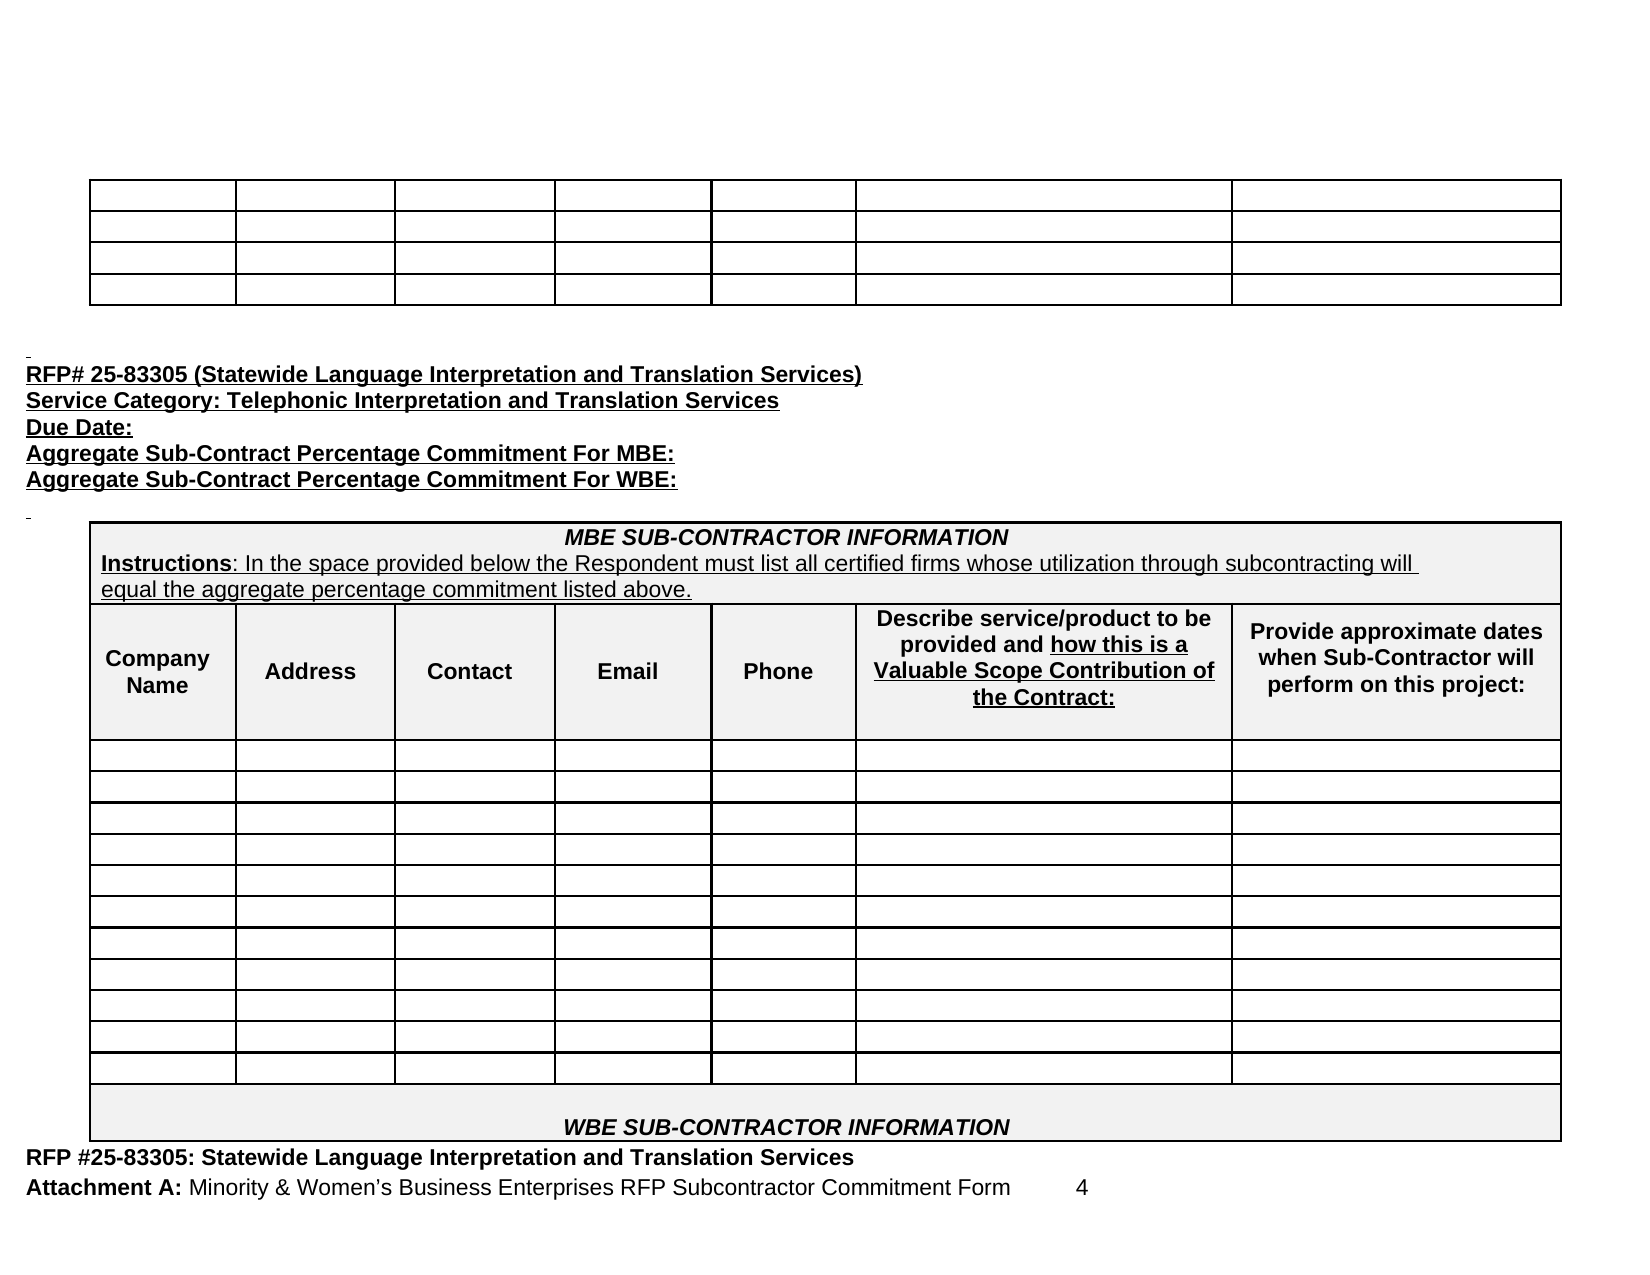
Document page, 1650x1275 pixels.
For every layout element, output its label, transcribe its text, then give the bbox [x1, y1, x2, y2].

table_cell [91, 929, 235, 958]
table_cell [396, 804, 554, 833]
table_cell [556, 960, 710, 989]
table_cell [91, 897, 235, 926]
table_cell [1233, 804, 1560, 833]
table_cell [713, 835, 855, 864]
table_cell [556, 181, 710, 210]
text RFP# 25-83305 (Statewide Language Interpretation and Translation Services) [26, 361, 1624, 387]
table_cell [857, 1022, 1231, 1051]
table_header MBE SUB-CONTRACTOR INFORMATION Instructions: In the space provided below the Respondent must list all certified firms whose utilization through subcontracting will equal the aggregate percentage commitment listed above. [91, 524, 1560, 603]
table_cell [91, 1054, 235, 1083]
table_cell [713, 960, 855, 989]
table_cell [857, 243, 1231, 272]
table_cell [713, 181, 855, 210]
table_cell Email [556, 605, 710, 739]
table_cell [237, 741, 394, 770]
table_cell [857, 212, 1231, 241]
table_cell [713, 929, 855, 958]
table_cell [556, 1022, 710, 1051]
table_cell [713, 1022, 855, 1051]
table_cell Company Name [91, 605, 235, 739]
table_cell [237, 772, 394, 801]
table_cell [556, 275, 710, 304]
table_cell [396, 866, 554, 895]
table_cell Address [237, 605, 394, 739]
table_cell [237, 929, 394, 958]
table_cell [91, 181, 235, 210]
table_cell [1233, 835, 1560, 864]
table_cell [556, 929, 710, 958]
table_cell Provide approximate dates when Sub-Contractor will perform on this project: [1233, 605, 1560, 739]
table_cell [713, 275, 855, 304]
table_cell [1233, 181, 1560, 210]
table_cell Describe service/product to be provided and how this is a Valuable Scope Contribution of the Contract: [857, 605, 1231, 739]
table_cell [396, 835, 554, 864]
table_cell [1233, 212, 1560, 241]
table_cell [91, 212, 235, 241]
table_cell Contact [396, 605, 554, 739]
text Aggregate Sub-Contract Percentage Commitment For WBE: [26, 466, 1549, 493]
table_cell [857, 835, 1231, 864]
table_cell [713, 741, 855, 770]
table_cell [713, 991, 855, 1020]
table_cell [1233, 275, 1560, 304]
table_cell [1233, 772, 1560, 801]
table_cell [713, 866, 855, 895]
table_cell [396, 960, 554, 989]
table_cell [237, 960, 394, 989]
text Aggregate Sub-Contract Percentage Commitment For MBE: [26, 440, 1549, 466]
table_cell [91, 991, 235, 1020]
table_cell [91, 835, 235, 864]
table_cell [396, 929, 554, 958]
table_cell [237, 991, 394, 1020]
table_cell [91, 741, 235, 770]
table_cell [396, 181, 554, 210]
table_cell [556, 1054, 710, 1083]
table_cell [857, 897, 1231, 926]
table_cell [1233, 1054, 1560, 1083]
table_cell [237, 835, 394, 864]
table_cell [857, 772, 1231, 801]
table_cell [857, 1054, 1231, 1083]
table_cell [237, 212, 394, 241]
table_cell [396, 772, 554, 801]
table_cell [396, 275, 554, 304]
table_cell [396, 243, 554, 272]
table_cell [1233, 1022, 1560, 1051]
table_cell [237, 1054, 394, 1083]
table_cell [91, 772, 235, 801]
table_cell [556, 866, 710, 895]
table_cell [91, 1022, 235, 1051]
table_cell [713, 804, 855, 833]
table_cell [713, 243, 855, 272]
table_cell [1233, 929, 1560, 958]
table_cell [1233, 991, 1560, 1020]
text Due Date: [26, 414, 1549, 440]
table_cell [556, 212, 710, 241]
table_cell [1233, 897, 1560, 926]
table_cell [237, 897, 394, 926]
table_cell [237, 804, 394, 833]
table_cell [396, 1022, 554, 1051]
table_cell [396, 212, 554, 241]
table_cell [857, 866, 1231, 895]
table_cell [556, 991, 710, 1020]
table_cell [857, 741, 1231, 770]
table_cell [396, 1054, 554, 1083]
table_cell [396, 741, 554, 770]
table_cell [713, 897, 855, 926]
table_cell [857, 960, 1231, 989]
table_cell [857, 991, 1231, 1020]
table_cell [91, 243, 235, 272]
table_cell [857, 275, 1231, 304]
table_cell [91, 1085, 1560, 1140]
table_cell [556, 772, 710, 801]
table_cell [237, 866, 394, 895]
table_cell [91, 960, 235, 989]
table_cell [1233, 960, 1560, 989]
table_cell Phone [713, 605, 855, 739]
text Service Category: Telephonic Interpretation and Translation Services [26, 387, 1549, 414]
table_cell [237, 243, 394, 272]
table_cell [556, 243, 710, 272]
table_cell [91, 275, 235, 304]
table_cell [713, 212, 855, 241]
table_cell [857, 181, 1231, 210]
table_cell [237, 1022, 394, 1051]
table_cell [91, 866, 235, 895]
table_cell [91, 804, 235, 833]
table_cell [396, 991, 554, 1020]
table_cell [237, 181, 394, 210]
table_cell [556, 897, 710, 926]
table_cell [713, 772, 855, 801]
table_cell [396, 897, 554, 926]
table_cell [857, 804, 1231, 833]
table_cell [556, 741, 710, 770]
table_cell [1233, 243, 1560, 272]
table_cell [857, 929, 1231, 958]
table_cell [556, 835, 710, 864]
table_cell [237, 275, 394, 304]
table_cell [556, 804, 710, 833]
table_cell [713, 1054, 855, 1083]
table_cell [1233, 741, 1560, 770]
table_cell [1233, 866, 1560, 895]
